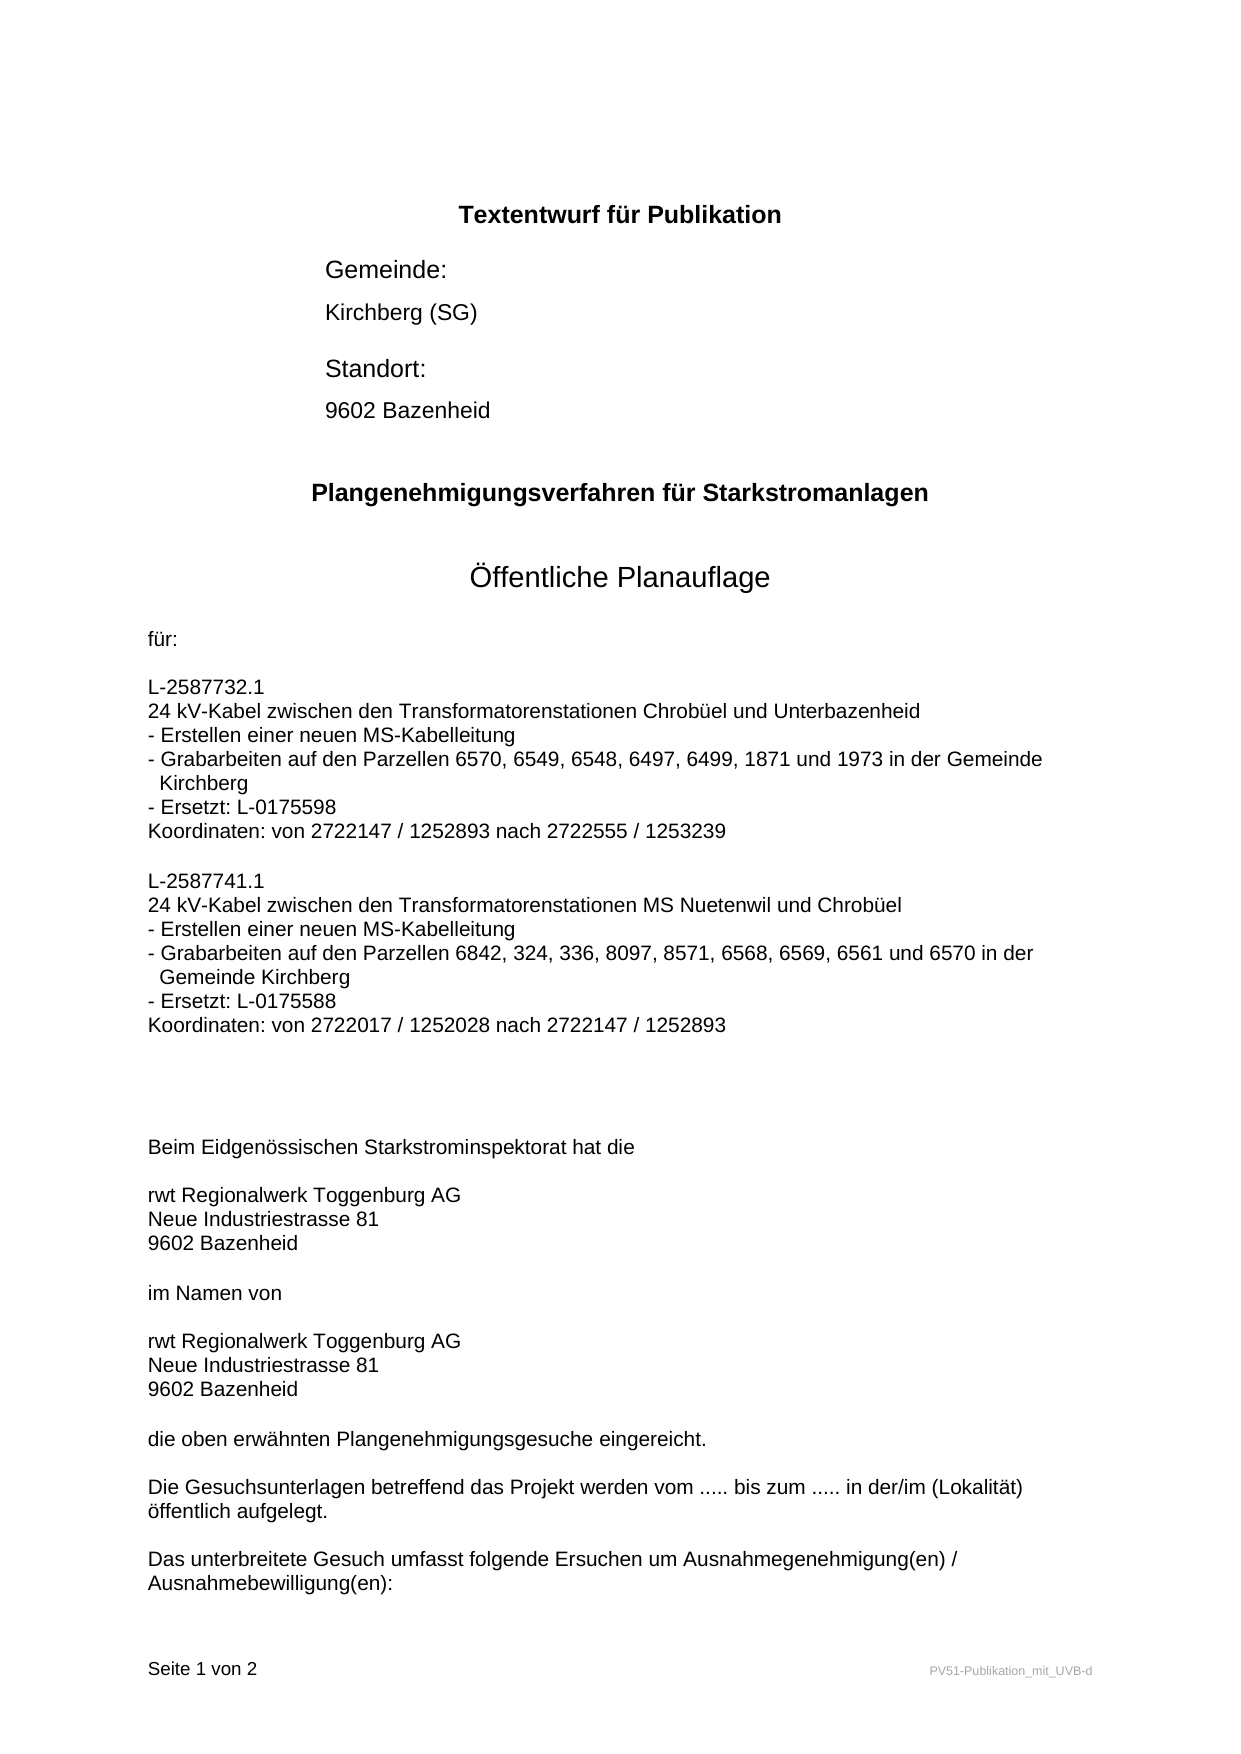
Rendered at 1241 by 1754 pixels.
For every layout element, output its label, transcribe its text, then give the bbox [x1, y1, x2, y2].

text im Namen von [148, 1281, 1093, 1305]
text - Grabarbeiten auf den Parzellen 6570, 6549, 6548, 6497, 6499, 1871 und 1973 in der Gemeinde Kirchberg [148, 747, 1093, 794]
text Kirchberg (SG) [325, 298, 1093, 325]
text rwt Regionalwerk Toggenburg AG [148, 1329, 1093, 1353]
text Öffentliche Planauflage [148, 560, 1093, 593]
text 24 kV-Kabel zwischen den Transformatorenstationen MS Nuetenwil und Chrobüel [148, 893, 1093, 917]
text 24 kV-Kabel zwischen den Transformatorenstationen Chrobüel und Unterbazenheid [148, 699, 1093, 723]
text L-2587741.1 [148, 869, 1093, 893]
text - Ersetzt: L-0175598 [148, 794, 1093, 818]
text Koordinaten: von 2722017 / 1252028 nach 2722147 / 1252893 [148, 1012, 1093, 1063]
text Neue Industriestrasse 81 [148, 1207, 1093, 1231]
text rwt Regionalwerk Toggenburg AG [148, 1183, 1093, 1207]
text L-2587732.1 [148, 675, 1093, 699]
text 9602 Bazenheid [148, 1377, 1093, 1427]
text Das unterbreitete Gesuch umfasst folgende Ersuchen um Ausnahmegenehmigung(en) / Ausnahmebewilligung(en): [148, 1547, 1093, 1595]
text Neue Industriestrasse 81 [148, 1353, 1093, 1377]
text 9602 Bazenheid [325, 397, 1093, 423]
text Plangenehmigungsverfahren für Starkstromanlagen [148, 478, 1093, 507]
text - Erstellen einer neuen MS-Kabelleitung [148, 723, 1093, 747]
text 9602 Bazenheid [148, 1231, 1093, 1281]
text - Grabarbeiten auf den Parzellen 6842, 324, 336, 8097, 8571, 6568, 6569, 6561 und 6570 in der Gemeinde Kirchberg [148, 941, 1093, 988]
text für: [148, 627, 1093, 651]
text eingereicht. [148, 1427, 1093, 1451]
text Die Gesuchsunterlagen betreffend das Projekt werden vom ..... bis zum ..... in der/im (Lokalität) öffentlich aufgelegt. [148, 1475, 1093, 1523]
text Textentwurf für Publikation [148, 200, 1093, 229]
text : [325, 354, 1093, 382]
text Beim Eidgenössischen Starkstrominspektorat hat die [148, 1135, 1093, 1159]
text - Erstellen einer neuen MS-Kabelleitung [148, 917, 1093, 941]
text - Ersetzt: L-0175588 [148, 988, 1093, 1012]
text : [325, 255, 1093, 284]
text Koordinaten: von 2722147 / 1252893 nach 2722555 / 1253239 [148, 818, 1093, 869]
